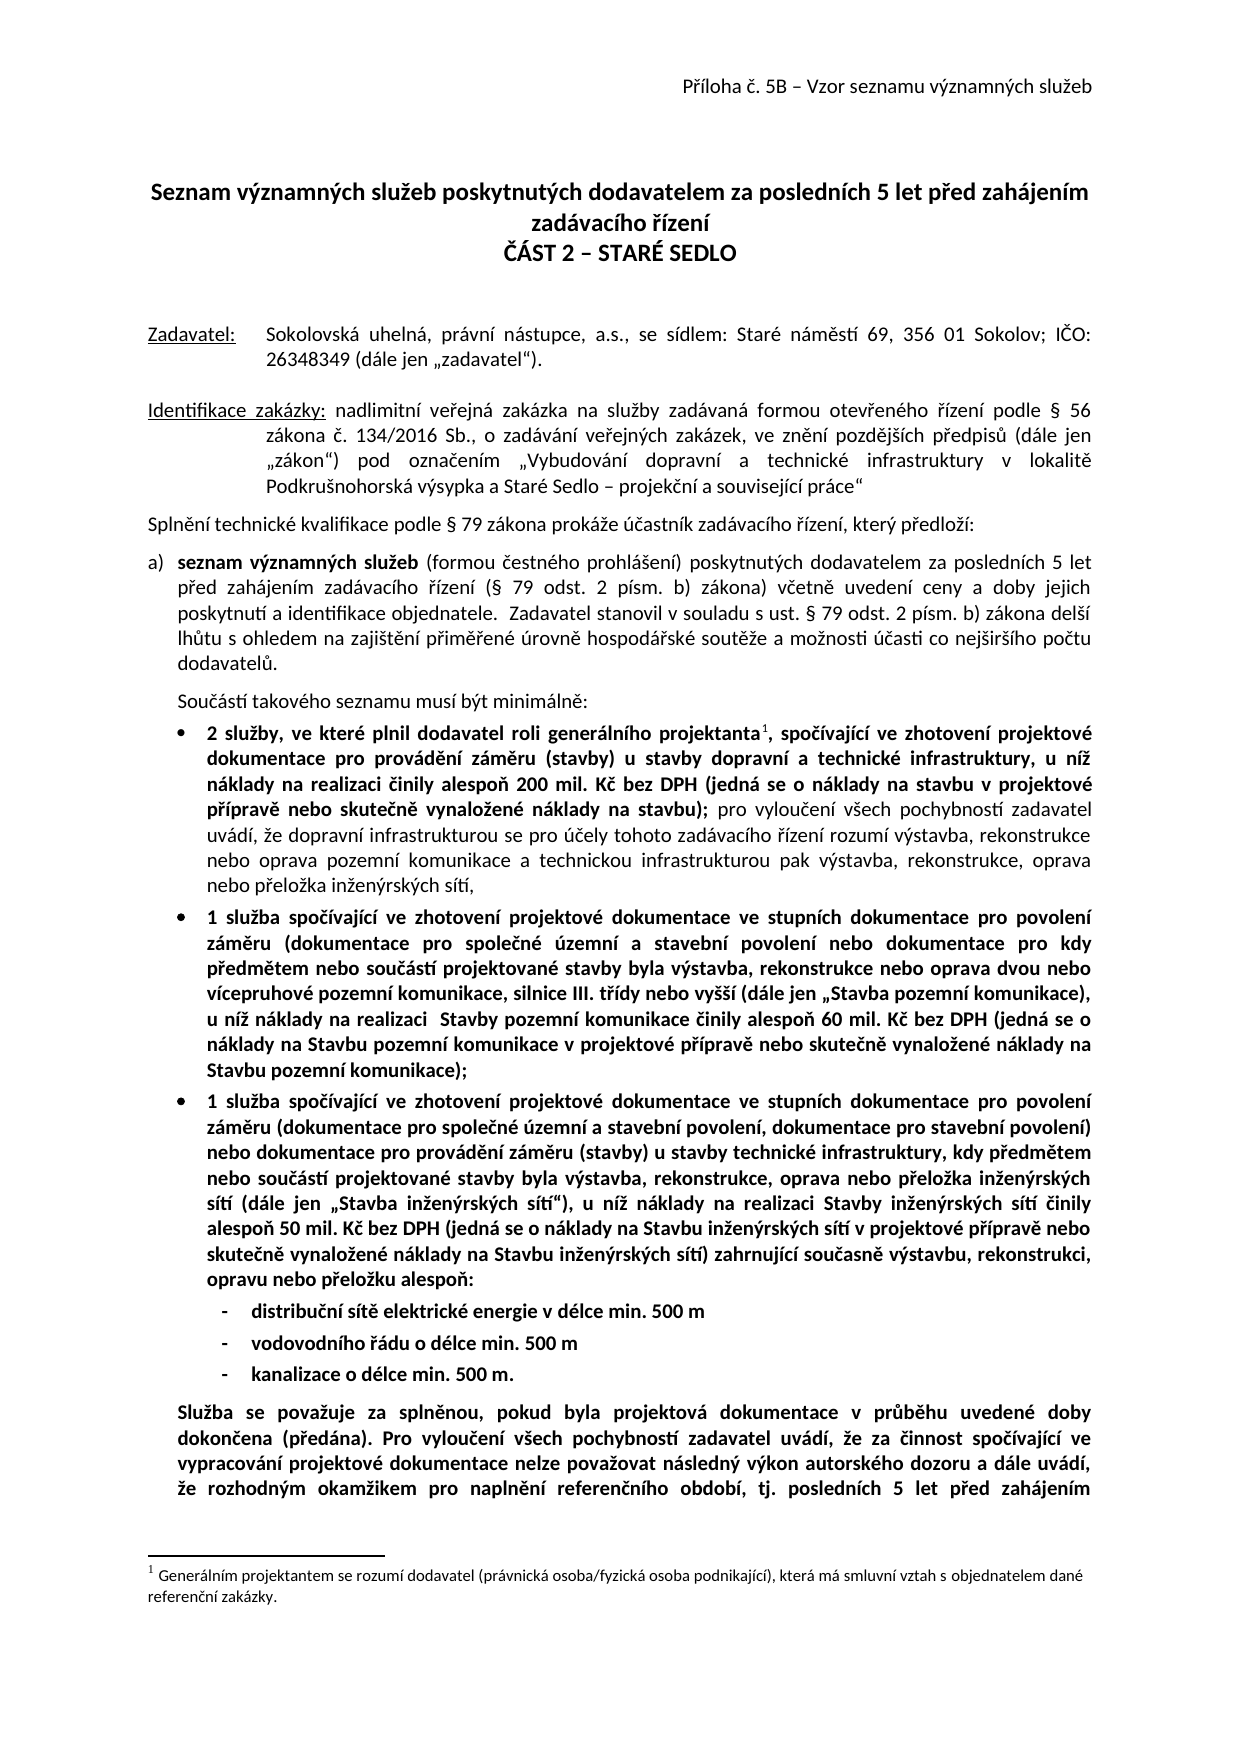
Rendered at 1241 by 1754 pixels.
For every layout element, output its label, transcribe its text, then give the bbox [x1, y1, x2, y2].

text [177, 1399, 1093, 1501]
list kanalizace o délce min. 500 m. [221, 1361, 1093, 1387]
list distribuční sítě elektrické energie v délce min. 500 m [221, 1298, 1093, 1323]
list vodovodního řádu o délce min. 500 m [221, 1330, 1093, 1355]
text Seznam významných služeb poskytnutých dodavatelem za posledních 5 let před zahájením zadávacího řízení [148, 176, 1093, 237]
list seznam významných služeb (formou čestného prohlášení) poskytnutých dodavatelem za posledních 5 let před zahájením zadávacího řízení (§ 79 odst. 2 písm. b) zákona) včetně uvedení ceny a doby jejich poskytnutí a identifikace objednatele. Zadavatel stanovil v souladu s ust. § 79 odst. 2 písm. b) zákona delší lhůtu s ohledem na zajištění přiměřené úrovně hospodářské soutěže a možnosti účasti co nejširšího počtu dodavatelů. [148, 549, 1093, 676]
text Zadavatel: Sokolovská uhelná, právní nástupce, a.s., se sídlem: Staré náměstí 69, 356 01 Sokolov; IČO: 26348349 (dále jen „zadavatel“). [148, 321, 1093, 372]
list 1 služba spočívající ve zhotovení projektové dokumentace ve stupních dokumentace pro povolení záměru (dokumentace pro společné územní a stavební povolení nebo dokumentace pro kdy předmětem nebo součástí projektované stavby byla výstavba, rekonstrukce nebo oprava dvou nebo vícepruhové pozemní komunikace, silnice III. třídy nebo vyšší (dále jen „Stavba pozemní komunikace), u níž náklady na realizaci Stavby pozemní komunikace činily alespoň 60 mil. Kč bez DPH (jedná se o náklady na Stavbu pozemní komunikace v projektové přípravě nebo skutečně vynaložené náklady na Stavbu pozemní komunikace); [177, 904, 1093, 1082]
text Součástí takového seznamu musí být minimálně: [177, 688, 1093, 714]
list 1 služba spočívající ve zhotovení projektové dokumentace ve stupních dokumentace pro povolení záměru (dokumentace pro společné územní a stavební povolení, dokumentace pro stavební povolení) nebo dokumentace pro provádění záměru (stavby) u stavby technické infrastruktury, kdy předmětem nebo součástí projektované stavby byla výstavba, rekonstrukce, oprava nebo přeložka inženýrských sítí (dále jen „Stavba inženýrských sítí“), u níž náklady na realizaci Stavby inženýrských sítí činily alespoň 50 mil. Kč bez DPH (jedná se o náklady na Stavbu inženýrských sítí v projektové přípravě nebo skutečně vynaložené náklady na Stavbu inženýrských sítí) zahrnující současně výstavbu, rekonstrukci, opravu nebo přeložku alespoň: [177, 1088, 1093, 1292]
text ČÁST 2 – STARÉ SEDLO [148, 237, 1093, 268]
text Splnění technické kvalifikace podle § 79 zákona prokáže účastník zadávacího řízení, který předloží: [148, 511, 1093, 536]
list 2 služby, ve které plnil dodavatel roli generálního projektanta, spočívající ve zhotovení projektové dokumentace pro provádění záměru (stavby) u stavby dopravní a technické infrastruktury, u níž náklady na realizaci činily alespoň 200 mil. Kč bez DPH (jedná se o náklady na stavbu v projektové přípravě nebo skutečně vynaložené náklady na stavbu); pro vyloučení všech pochybností zadavatel uvádí, že dopravní infrastrukturou se pro účely tohoto zadávacího řízení rozumí výstavba, rekonstrukce nebo oprava pozemní komunikace a technickou infrastrukturou pak výstavba, rekonstrukce, oprava nebo přeložka inženýrských sítí, [177, 720, 1093, 898]
text Identifikace zakázky: nadlimitní veřejná zakázka na služby zadávaná formou otevřeného řízení podle § 56 zákona č. 134/2016 Sb., o zadávání veřejných zakázek, ve znění pozdějších předpisů (dále jen „zákon“) pod označením „Vybudování dopravní a technické infrastruktury v lokalitě Podkrušnohorská výsypka a Staré Sedlo – projekční a související práce“ [148, 397, 1093, 498]
